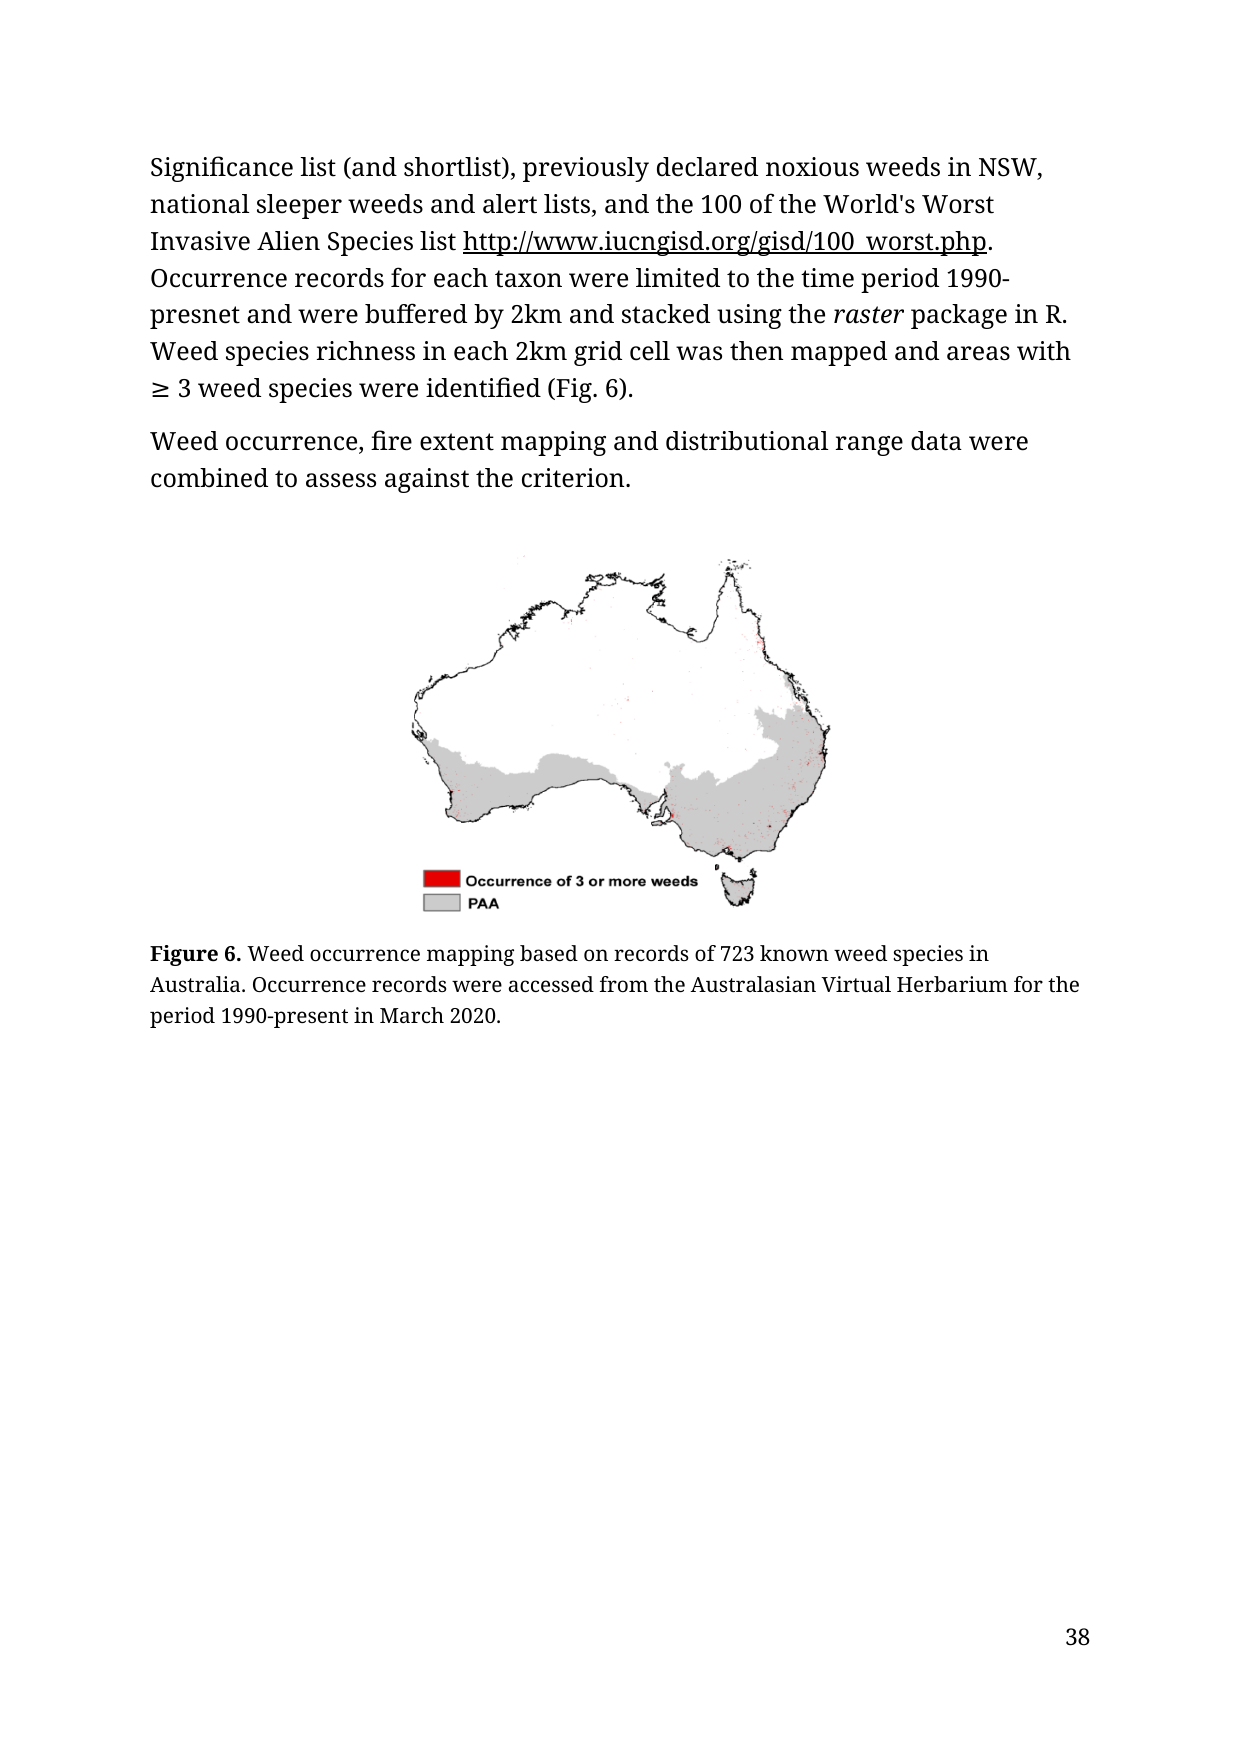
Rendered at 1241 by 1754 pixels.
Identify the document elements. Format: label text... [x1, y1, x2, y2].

picture [398, 514, 842, 921]
text Weed occurrence, fire extent mapping and distributional range data were combined to assess against the criterion. [150, 424, 1090, 495]
text Figure 6. Weed occurrence mapping based on records of 723 known weed species in Australia. Occurrence records were accessed from the Australasian Virtual Herbarium for the period 1990-present in March 2020. [150, 939, 1090, 1029]
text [150, 150, 1090, 405]
